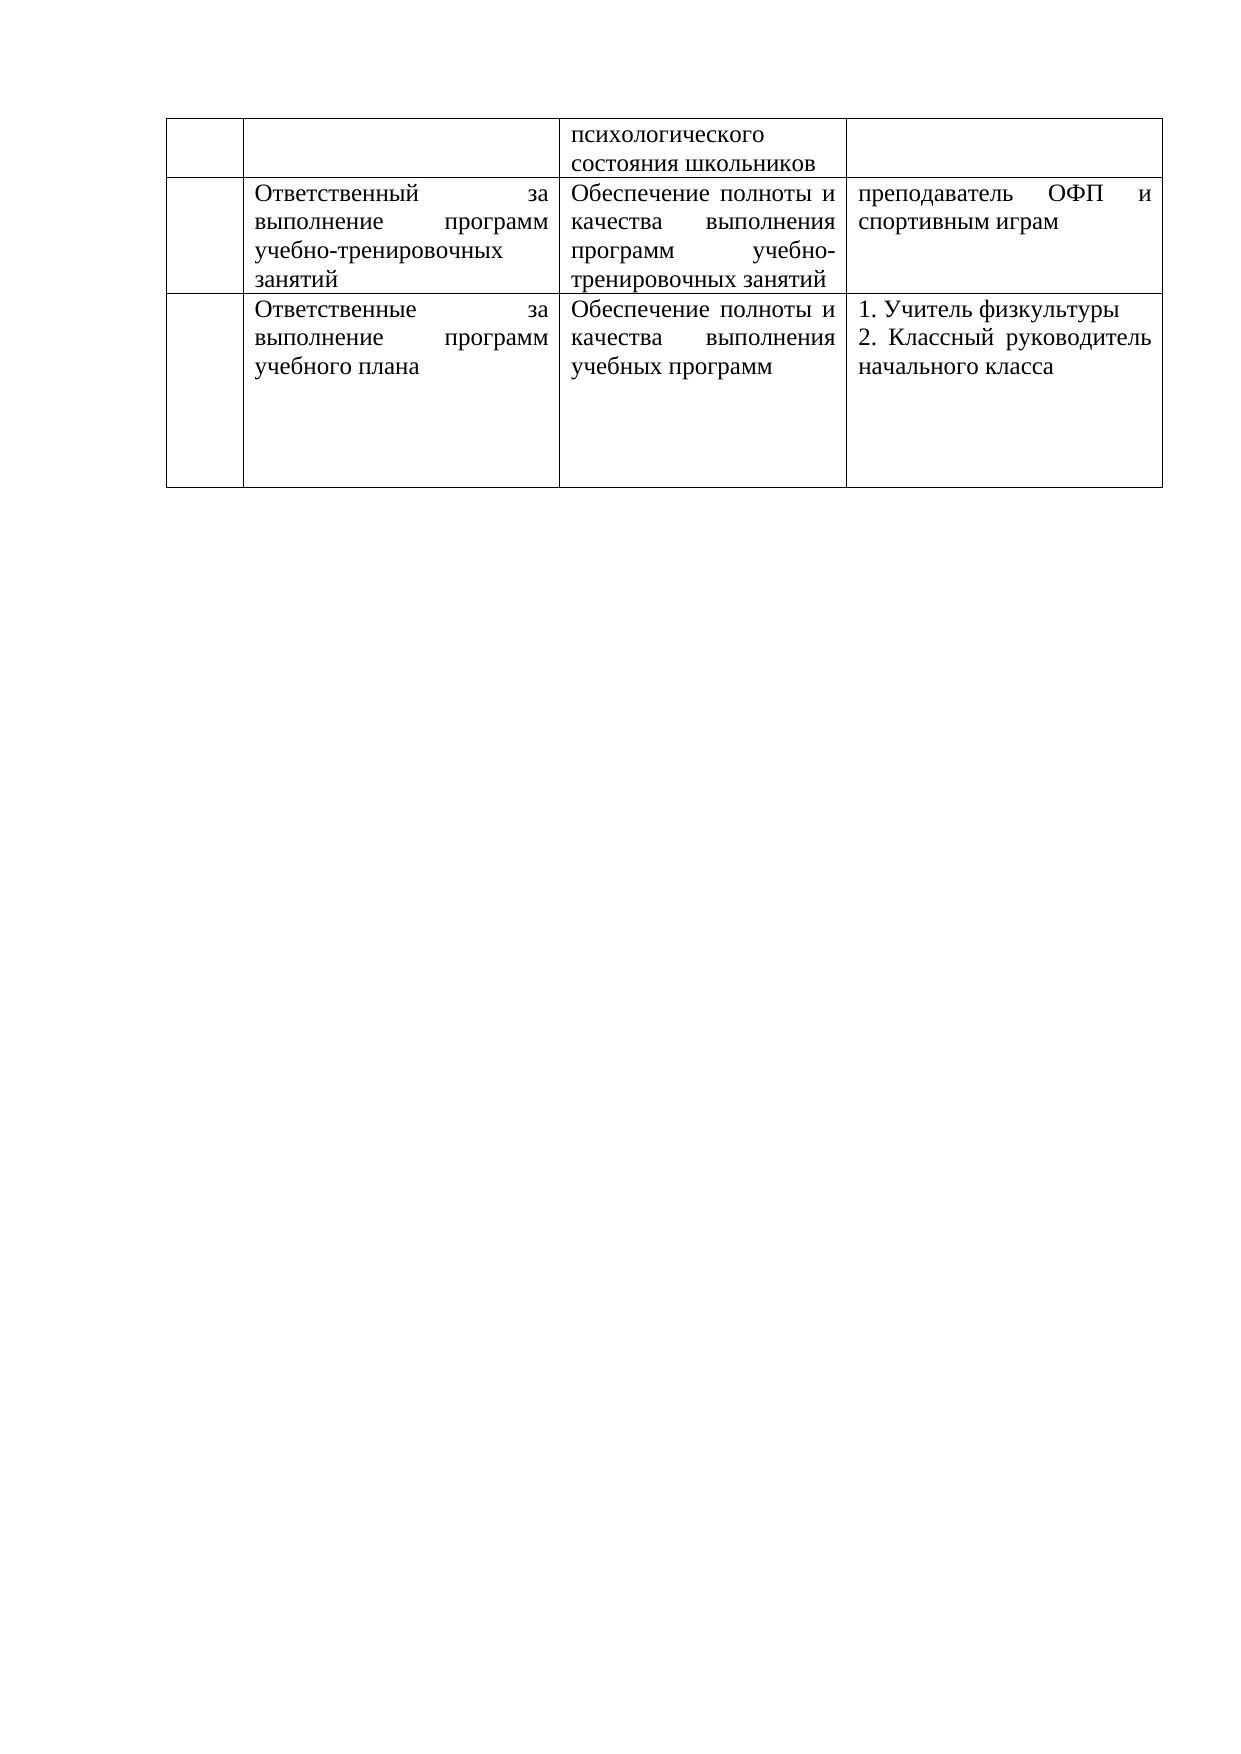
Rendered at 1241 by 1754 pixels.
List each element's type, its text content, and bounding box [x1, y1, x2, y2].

table_cell [167, 119, 243, 177]
table_cell Ответственный за выполнение программ учебно-тренировочных занятий [244, 178, 559, 293]
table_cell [847, 119, 1162, 177]
table_cell [167, 178, 243, 293]
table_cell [244, 119, 559, 177]
table_cell Ответственные за выполнение программ учебного плана [244, 294, 559, 487]
table_cell Обеспечение полноты и качества выполнения программ учебно-тренировочных занятий [560, 178, 846, 293]
table_cell [167, 294, 243, 487]
table_cell 1. Учитель физкультуры 2. Классный руководитель начального класса [847, 294, 1162, 487]
table_cell Обеспечение полноты и качества выполнения учебных программ [560, 294, 846, 487]
table_cell преподаватель ОФП и спортивным играм [847, 178, 1162, 293]
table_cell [560, 119, 846, 177]
